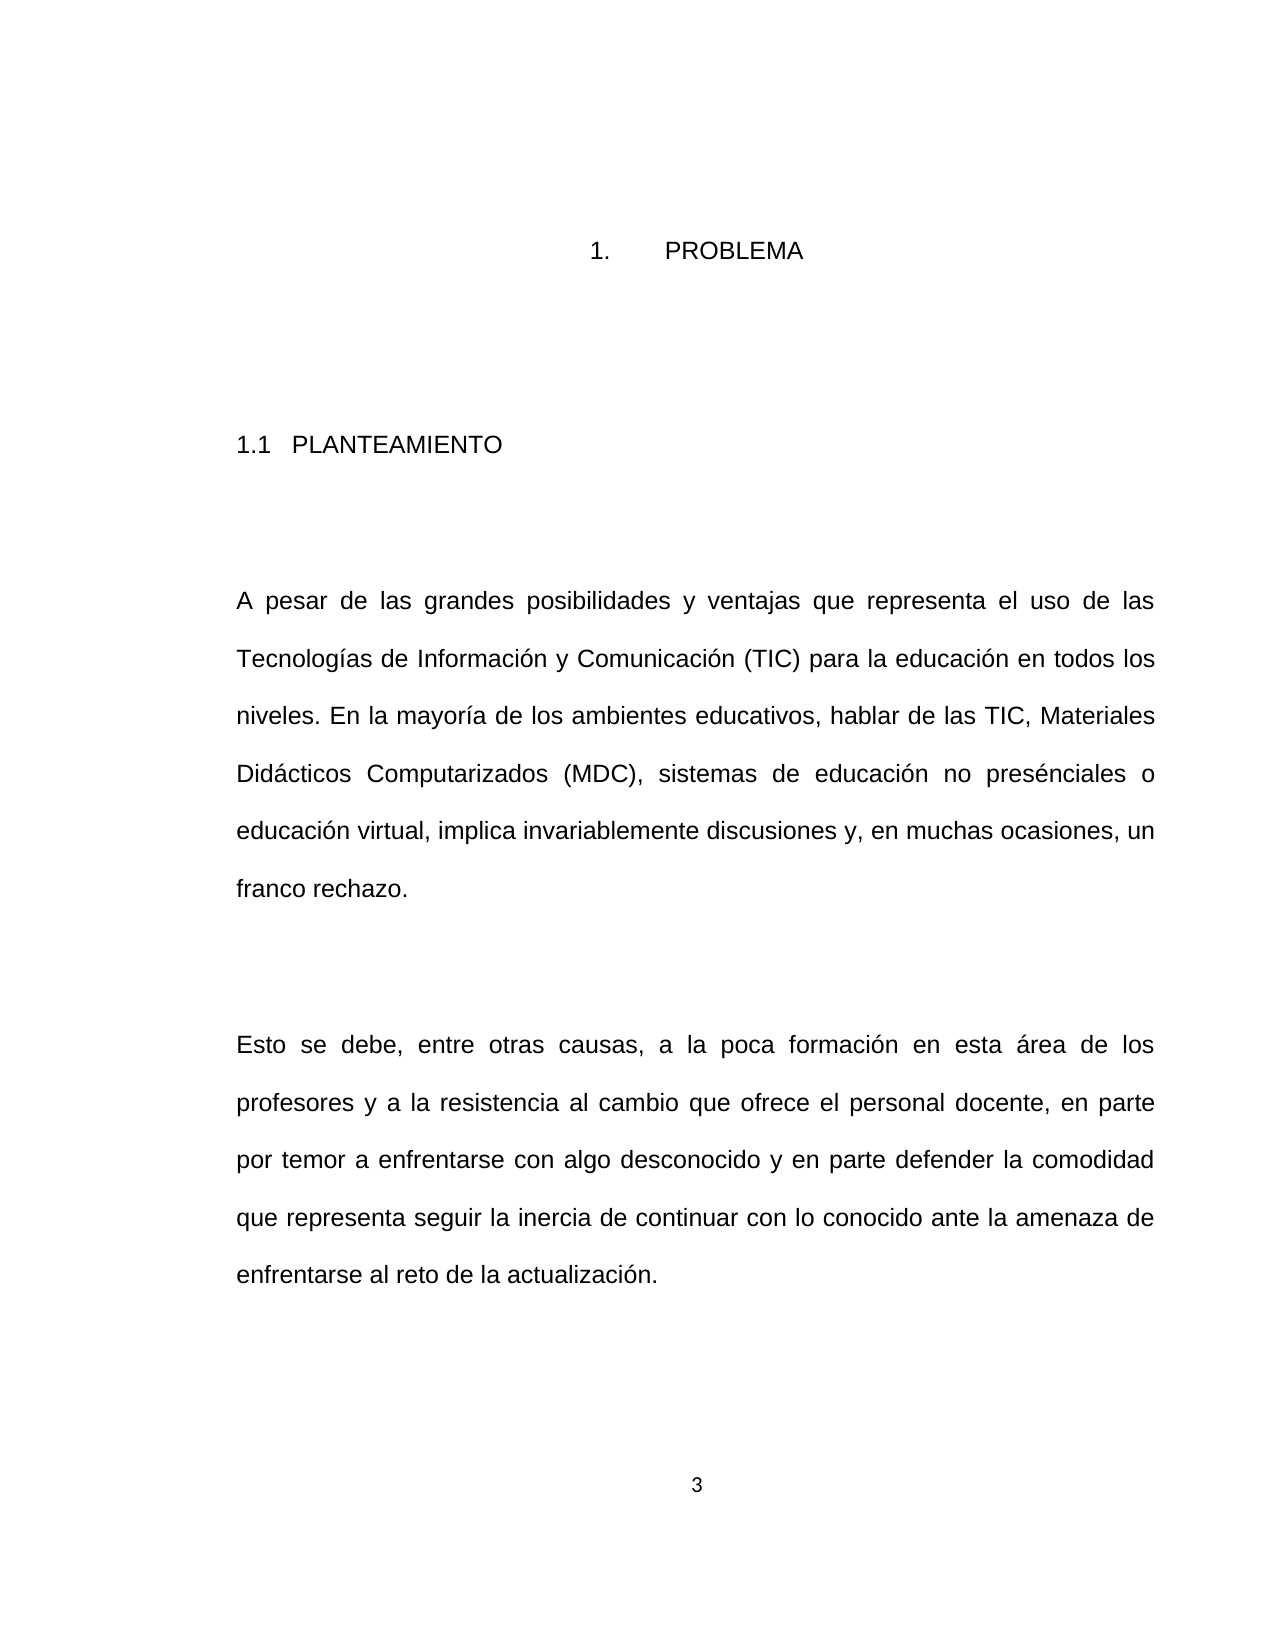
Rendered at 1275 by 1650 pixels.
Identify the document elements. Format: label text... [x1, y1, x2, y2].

text Esto se debe, entre otras causas, a la poca formación en esta área de los profesores y a la resistencia al cambio que ofrece el personal docente, en parte por temor a enfrentarse con algo desconocido y en parte defender la comodidad que representa seguir la inercia de continuar con lo conocido ante la amenaza de enfrentarse al reto de la actualización. [236, 1030, 1157, 1289]
list PROBLEMA [236, 236, 1157, 265]
text A pesar de las grandes posibilidades y ventajas que representa el uso de las Tecnologías de Información y Comunicación (TIC) para la educación en todos los niveles. En la mayoría de los ambientes educativos, hablar de las TIC, Materiales Didácticos Computarizados (MDC), sistemas de educación no presénciales o educación virtual, implica invariablemente discusiones y, en muchas ocasiones, un franco rechazo. [236, 586, 1157, 902]
text 1.1 PLANTEAMIENTO [236, 429, 1157, 458]
